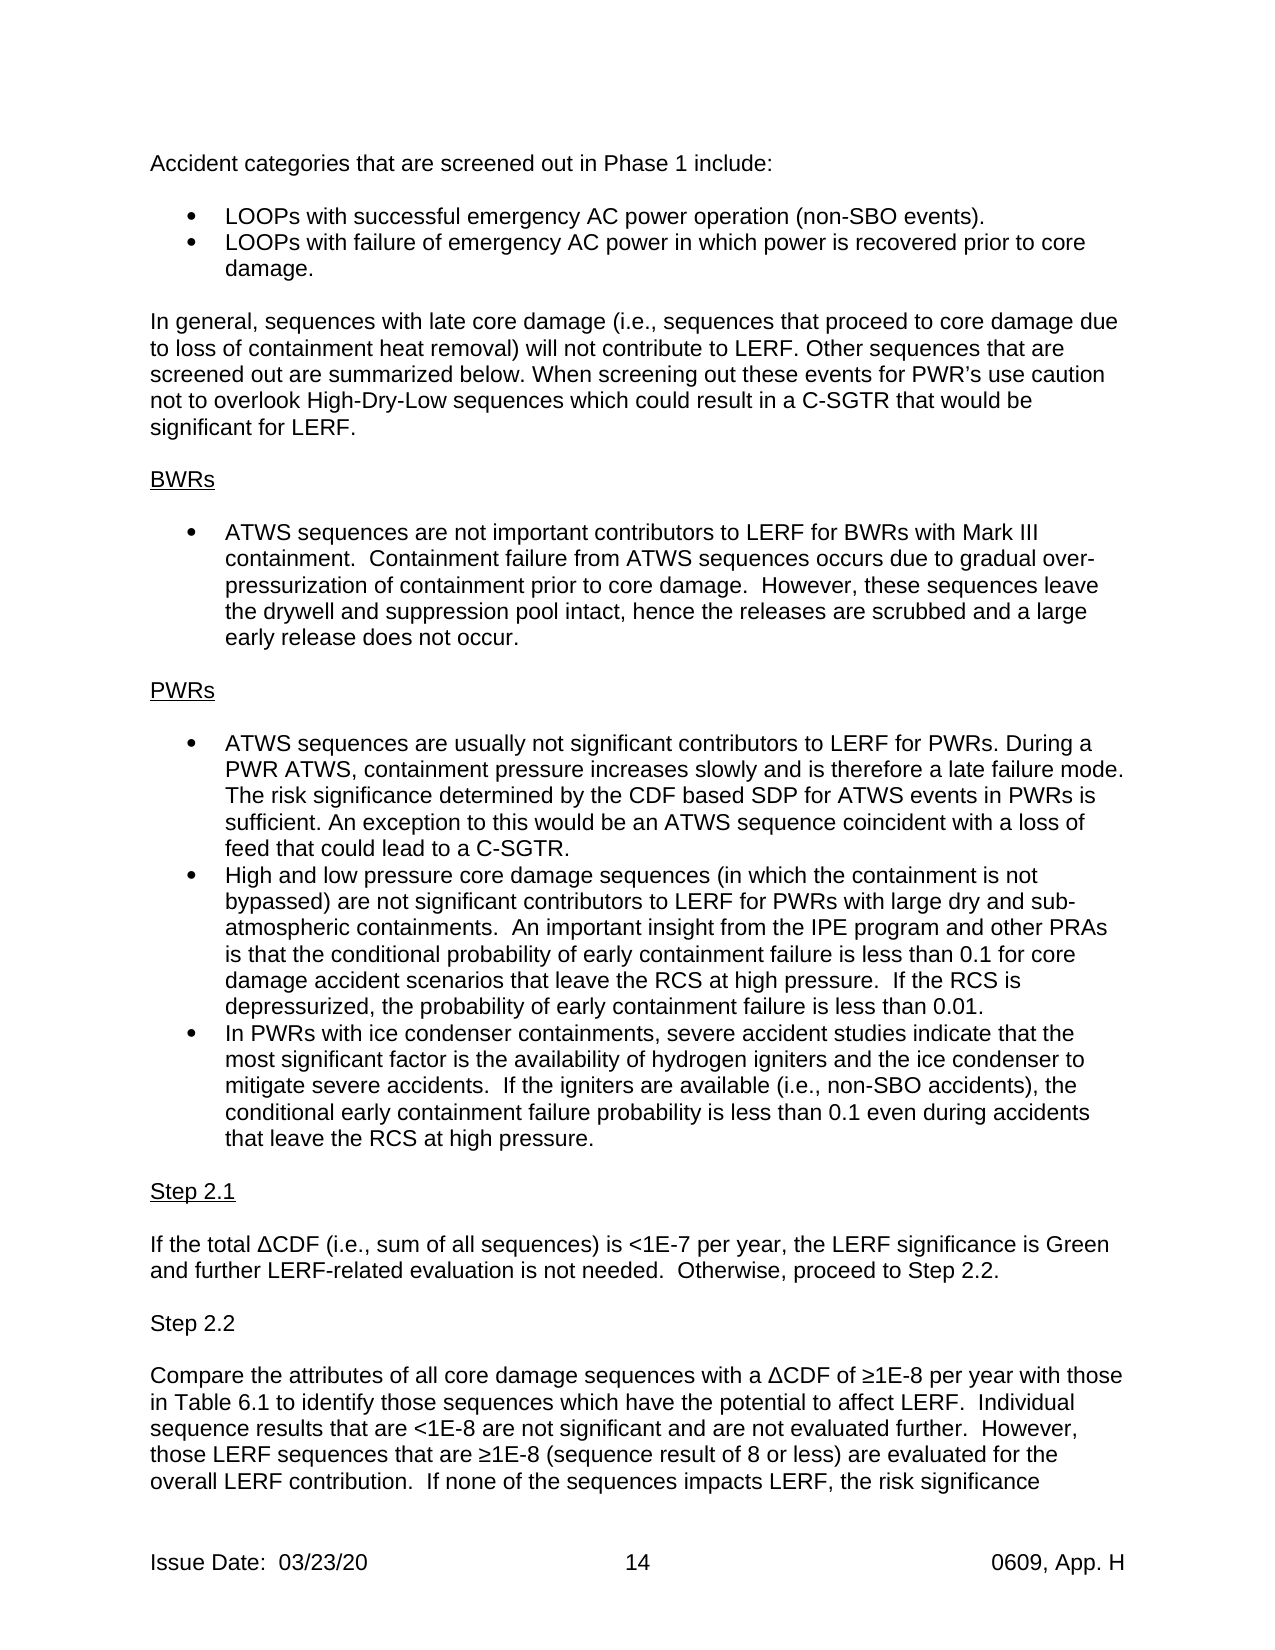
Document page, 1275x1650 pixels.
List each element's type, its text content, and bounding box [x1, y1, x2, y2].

list LOOPs with successful emergency AC power operation (non-SBO events). [187, 203, 1125, 229]
text PWRs [150, 677, 1125, 703]
text Accident categories that are screened out in Phase 1 include: [150, 150, 1125, 176]
list LOOPs with failure of emergency AC power in which power is recovered prior to core damage. [187, 229, 1125, 282]
list ATWS sequences are not important contributors to LERF for BWRs with Mark III containment. Containment failure from ATWS sequences occurs due to gradual over-pressurization of containment prior to core damage. However, these sequences leave the drywell and suppression pool intact, hence the releases are scrubbed and a large early release does not occur. [187, 519, 1125, 651]
text In general, sequences with late core damage (i.e., sequences that proceed to core damage due to loss of containment heat removal) will not contribute to LERF. Other sequences that are screened out are summarized below. When screening out these events for PWR’s use caution not to overlook High-Dry-Low sequences which could result in a C-SGTR that would be significant for LERF. [150, 308, 1125, 440]
list In PWRs with ice condenser containments, severe accident studies indicate that the most significant factor is the availability of hydrogen igniters and the ice condenser to mitigate severe accidents. If the igniters are available (i.e., non-SBO accidents), the conditional early containment failure probability is less than 0.1 even during accidents that leave the RCS at high pressure. [187, 1020, 1125, 1151]
text If the total ΔCDF (i.e., sum of all sequences) is <1E-7 per year, the LERF significance is Green and further LERF-related evaluation is not needed. Otherwise, proceed to Step 2.2. [150, 1231, 1125, 1283]
list ATWS sequences are usually not significant contributors to LERF for PWRs. During a PWR ATWS, containment pressure increases slowly and is therefore a late failure mode. The risk significance determined by the CDF based SDP for ATWS events in PWRs is sufficient. An exception to this would be an ATWS sequence coincident with a loss of feed that could lead to a C-SGTR. [187, 730, 1125, 862]
list High and low pressure core damage sequences (in which the containment is not bypassed) are not significant contributors to LERF for PWRs with large dry and sub-atmospheric containments. An important insight from the IPE program and other PRAs is that the conditional probability of early containment failure is less than 0.1 for core damage accident scenarios that leave the RCS at high pressure. If the RCS is depressurized, the probability of early containment failure is less than 0.01. [187, 862, 1125, 1020]
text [150, 1362, 1125, 1494]
text BWRs [150, 466, 1125, 493]
text Step 2.2 [150, 1309, 1125, 1336]
text Step 2.1 [150, 1178, 1125, 1204]
